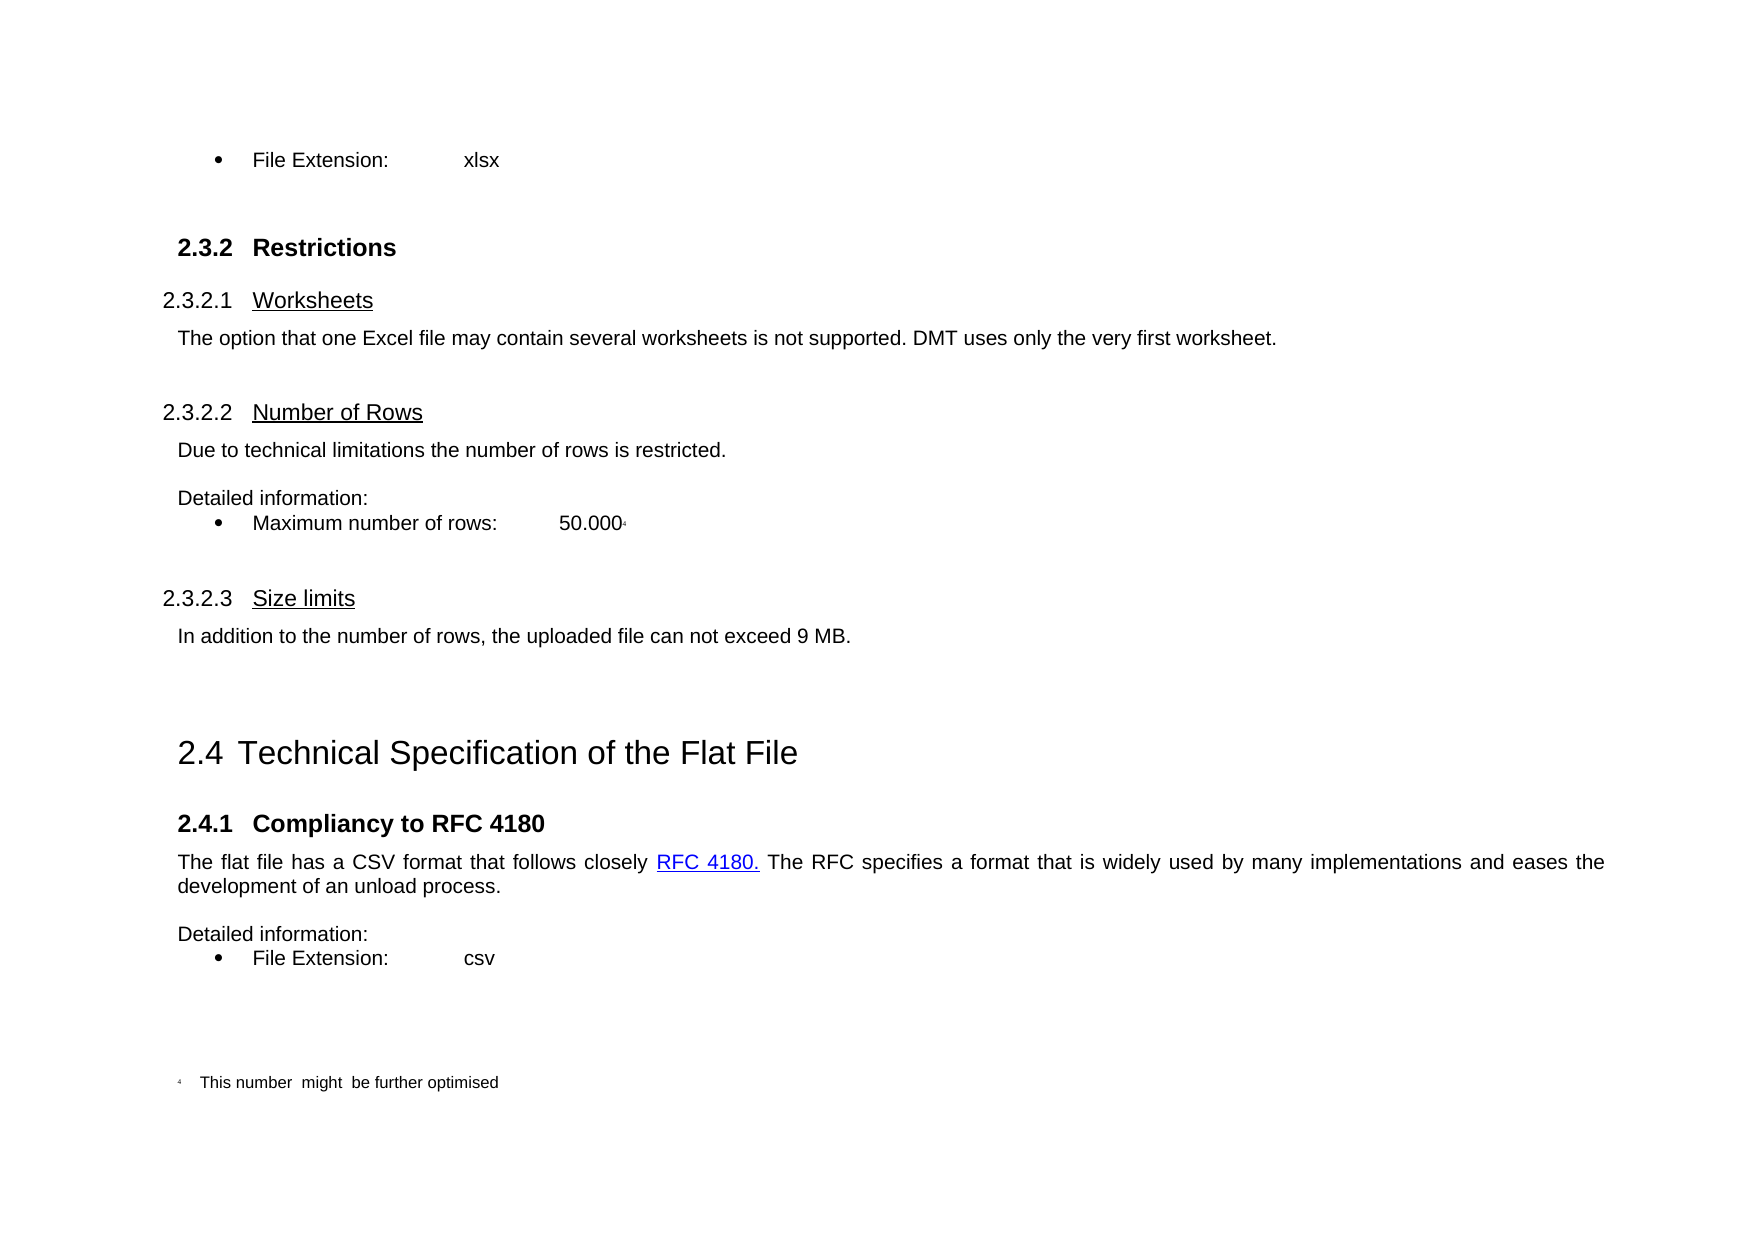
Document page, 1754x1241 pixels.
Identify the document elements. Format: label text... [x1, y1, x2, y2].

list File Extension: xlsx [215, 148, 1606, 172]
list Maximum number of rows: 50.000 [215, 509, 1606, 536]
text The option that one Excel file may contain several worksheets is not supported. DMT uses only the very first worksheet. [177, 326, 1606, 350]
subtitle Size limits [162, 585, 1606, 611]
list File Extension: csv [215, 946, 1606, 970]
subtitle Number of Rows [162, 399, 1606, 425]
subtitle Worksheets [162, 287, 1606, 313]
text Due to technical limitations the number of rows is restricted. [177, 438, 1606, 462]
text Detailed information: [177, 922, 1606, 946]
text The flat file has a CSV format that follows closely RFC 4180. The RFC specifies a format that is widely used by many implementations and eases the development of an unload process. [177, 850, 1606, 898]
subtitle Restrictions [177, 233, 1606, 262]
text Detailed information: [177, 486, 1606, 509]
subtitle Technical Specification of the Flat File [177, 733, 1606, 771]
subtitle Compliancy to RFC 4180 [177, 809, 1606, 838]
text In addition to the number of rows, the uploaded file can not exceed 9 MB. [177, 624, 1606, 648]
